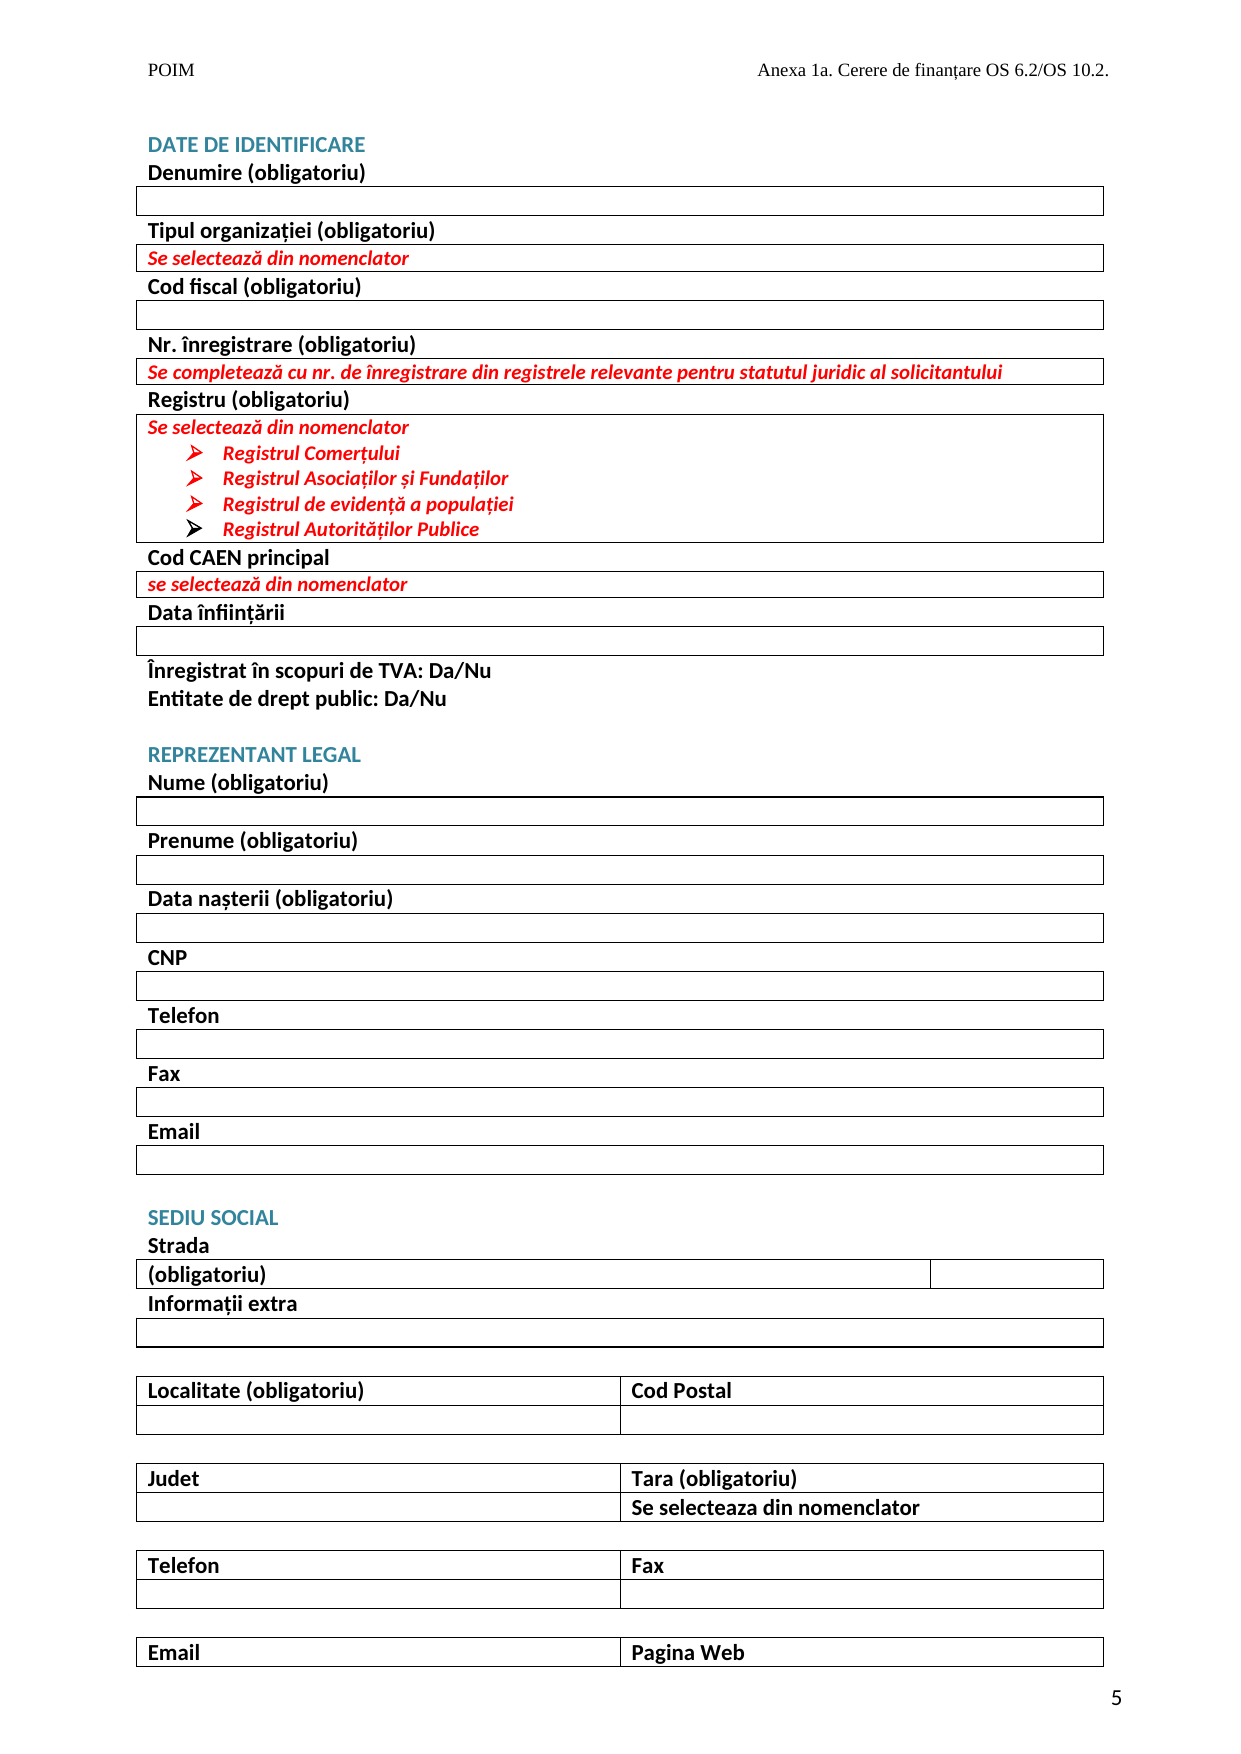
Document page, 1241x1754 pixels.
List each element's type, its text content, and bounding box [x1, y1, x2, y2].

text Registru (obligatoriu) [148, 385, 1122, 413]
table_header [137, 972, 1103, 1000]
text Strada [148, 1231, 1122, 1259]
table_cell [621, 1406, 1103, 1434]
text Nr. înregistrare (obligatoriu) [148, 330, 1122, 358]
text Tipul organizației (obligatoriu) [148, 216, 1122, 244]
table_header [137, 914, 1103, 942]
text REPREZENTANT LEGAL [148, 740, 1122, 768]
table_header Pagina Web [621, 1638, 1103, 1666]
text Cod CAEN principal [148, 543, 1122, 571]
text Înregistrat în scopuri de TVA: Da/Nu [148, 656, 1122, 684]
table_header Cod Postal [621, 1377, 1103, 1404]
table_header Se selectează din nomenclator Registrul Comerțului Registrul Asociaților și Fundaților Registrul de evidență a populației Registrul Autorităților Publice [137, 415, 1103, 542]
text Informații extra [148, 1289, 1122, 1317]
table_header Email [137, 1638, 620, 1666]
text Email [148, 1117, 1122, 1145]
text SEDIU SOCIAL [148, 1203, 1122, 1231]
table_header [137, 1088, 1103, 1116]
table_cell [137, 1406, 620, 1434]
text Fax [148, 1059, 1122, 1087]
table_header Se completează cu nr. de înregistrare din registrele relevante pentru statutul juridic al solicitantului [137, 359, 1103, 384]
table_header Telefon [137, 1551, 620, 1579]
table_header [137, 627, 1103, 655]
text Data nașterii (obligatoriu) [148, 884, 1122, 913]
text CNP [148, 943, 1122, 971]
table_header [137, 1030, 1103, 1058]
table_header [137, 1146, 1103, 1174]
table_header [931, 1260, 1103, 1288]
table_cell [137, 1493, 620, 1521]
table_cell Se selecteaza din nomenclator [621, 1493, 1103, 1521]
table_header Tara (obligatoriu) [621, 1464, 1103, 1492]
table_header [137, 301, 1103, 329]
text Cod fiscal (obligatoriu) [148, 272, 1122, 300]
table_header Judet [137, 1464, 620, 1492]
text Telefon [148, 1001, 1122, 1029]
table_header [137, 187, 1103, 215]
text Prenume (obligatoriu) [148, 826, 1122, 854]
table_header Fax [621, 1551, 1103, 1579]
table_header [137, 856, 1103, 883]
text Nume (obligatoriu) [148, 768, 1122, 796]
table_header Se selectează din nomenclator [137, 245, 1103, 271]
table_header Localitate (obligatoriu) [137, 1377, 620, 1404]
table_header [137, 798, 1103, 825]
table_cell [621, 1580, 1103, 1608]
table_header se selectează din nomenclator [137, 572, 1103, 597]
table_header (obligatoriu) [137, 1260, 930, 1288]
text Entitate de drept public: Da/Nu [148, 684, 1122, 712]
text Data înființării [148, 598, 1122, 626]
text Denumire (obligatoriu) [148, 158, 1122, 186]
text DATE DE IDENTIFICARE [148, 130, 1122, 158]
table_header [137, 1319, 1103, 1346]
table_cell [137, 1580, 620, 1608]
